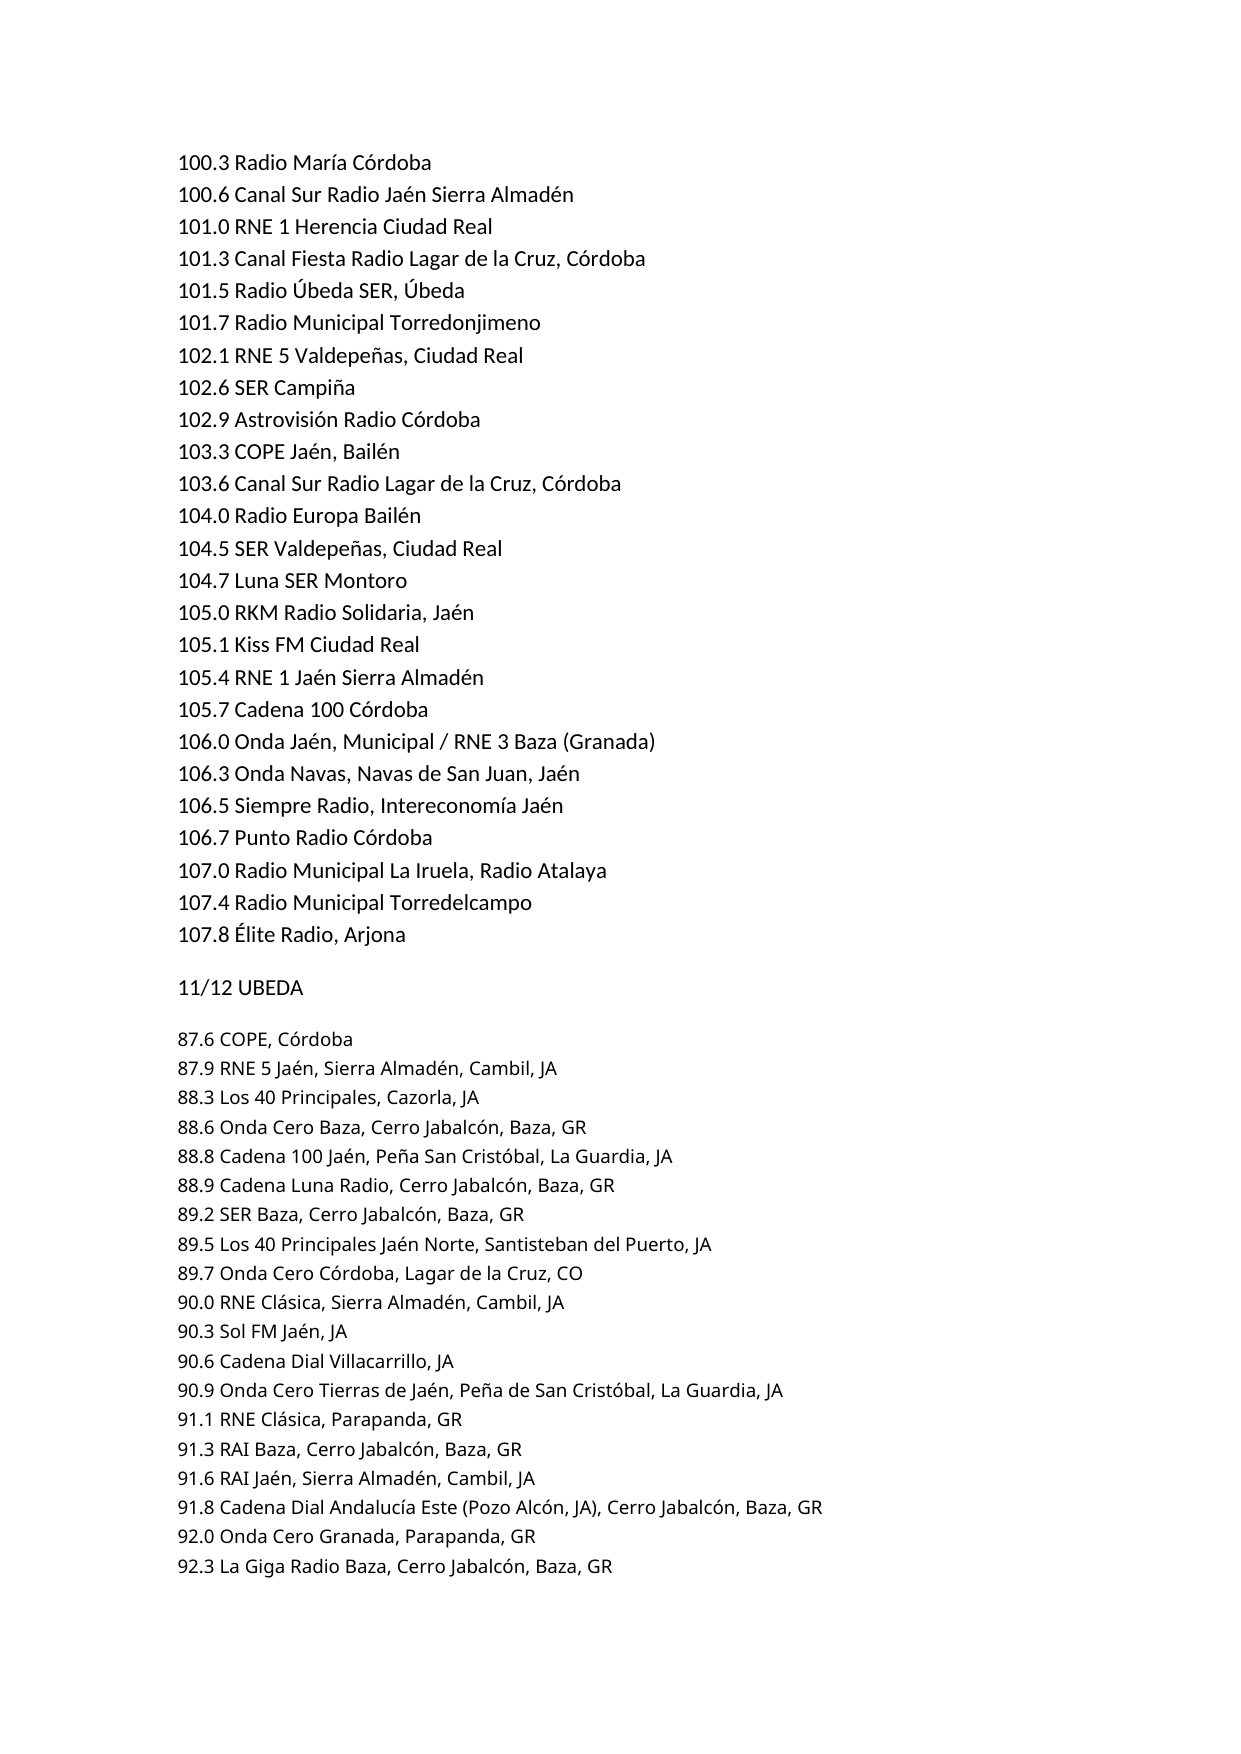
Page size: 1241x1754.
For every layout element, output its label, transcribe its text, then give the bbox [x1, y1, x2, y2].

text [177, 1026, 1063, 1578]
text 11/12 UBEDA [177, 973, 1063, 1001]
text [177, 148, 1063, 948]
